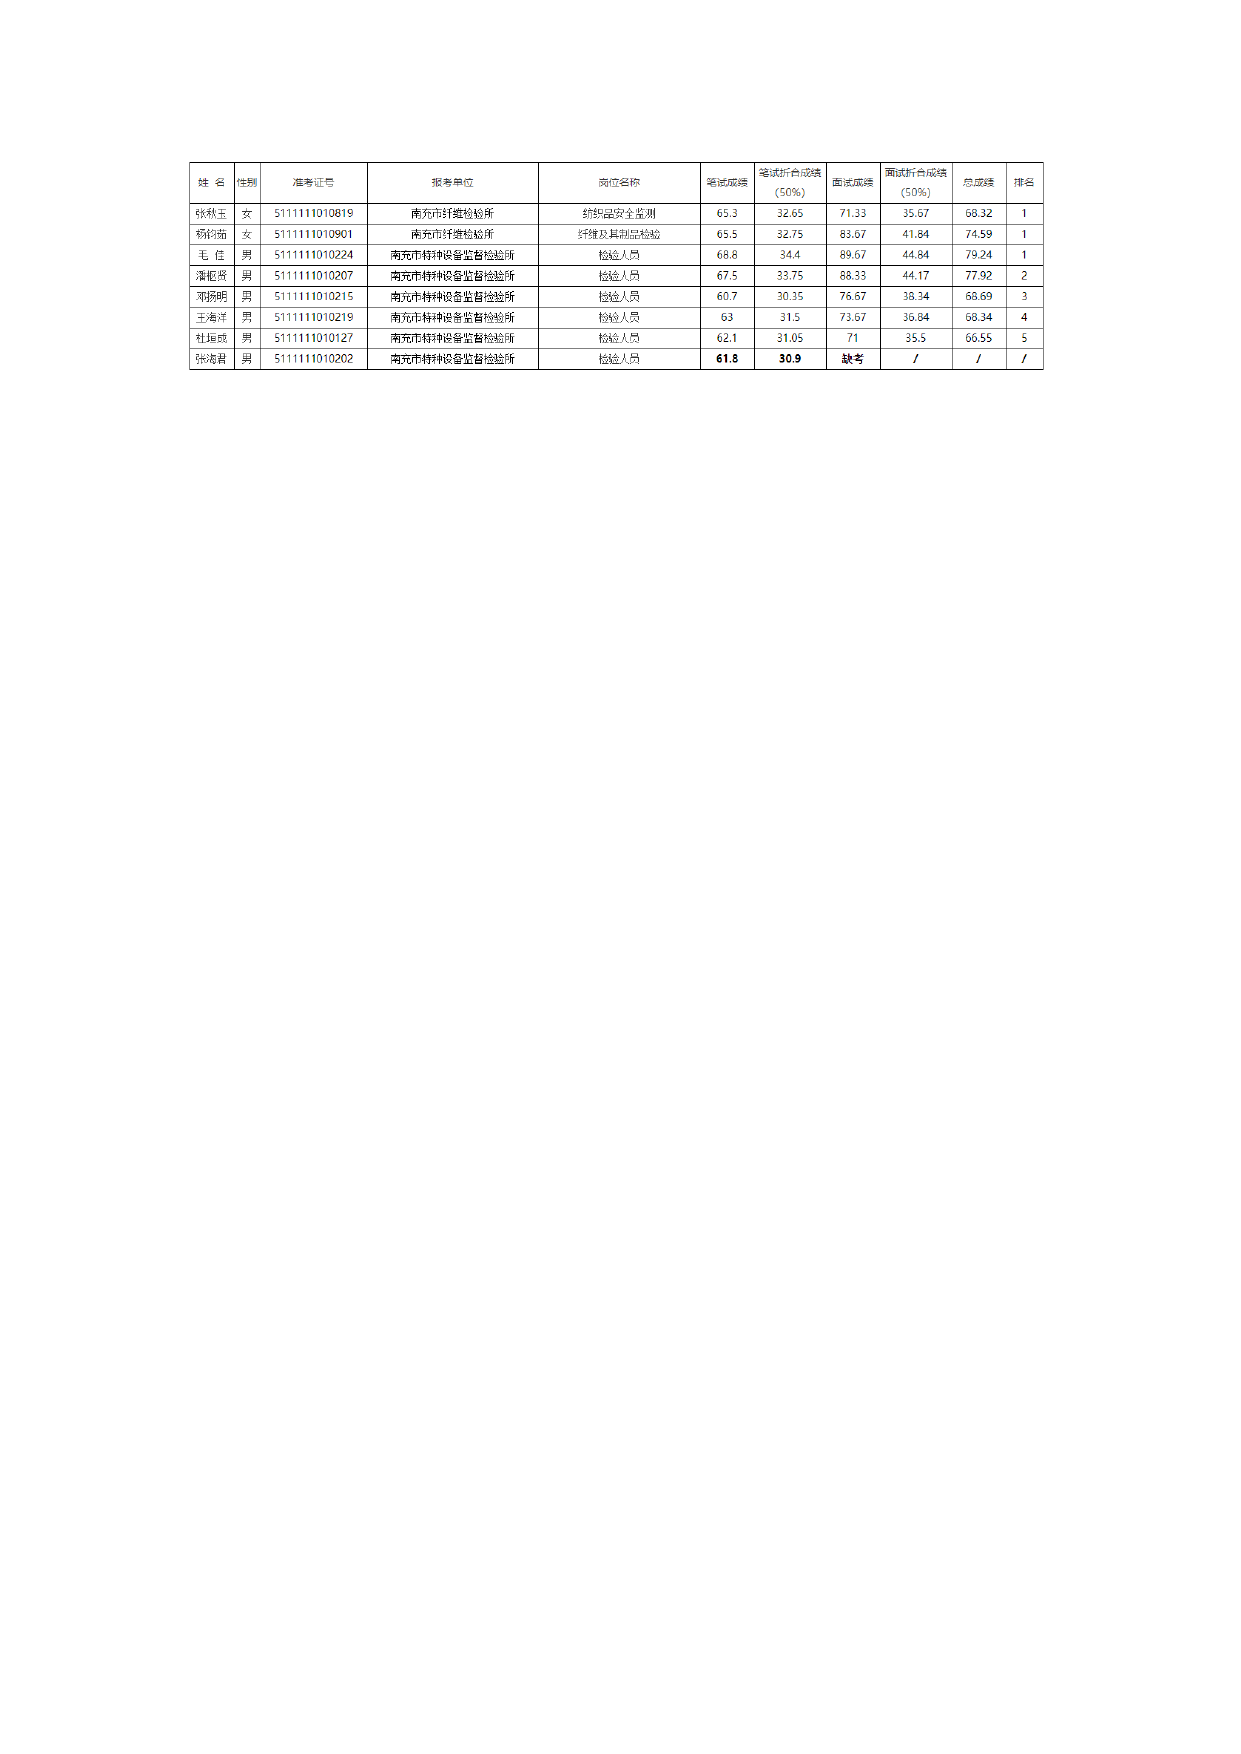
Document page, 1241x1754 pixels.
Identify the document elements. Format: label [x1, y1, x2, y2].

picture [187, 162, 1052, 377]
